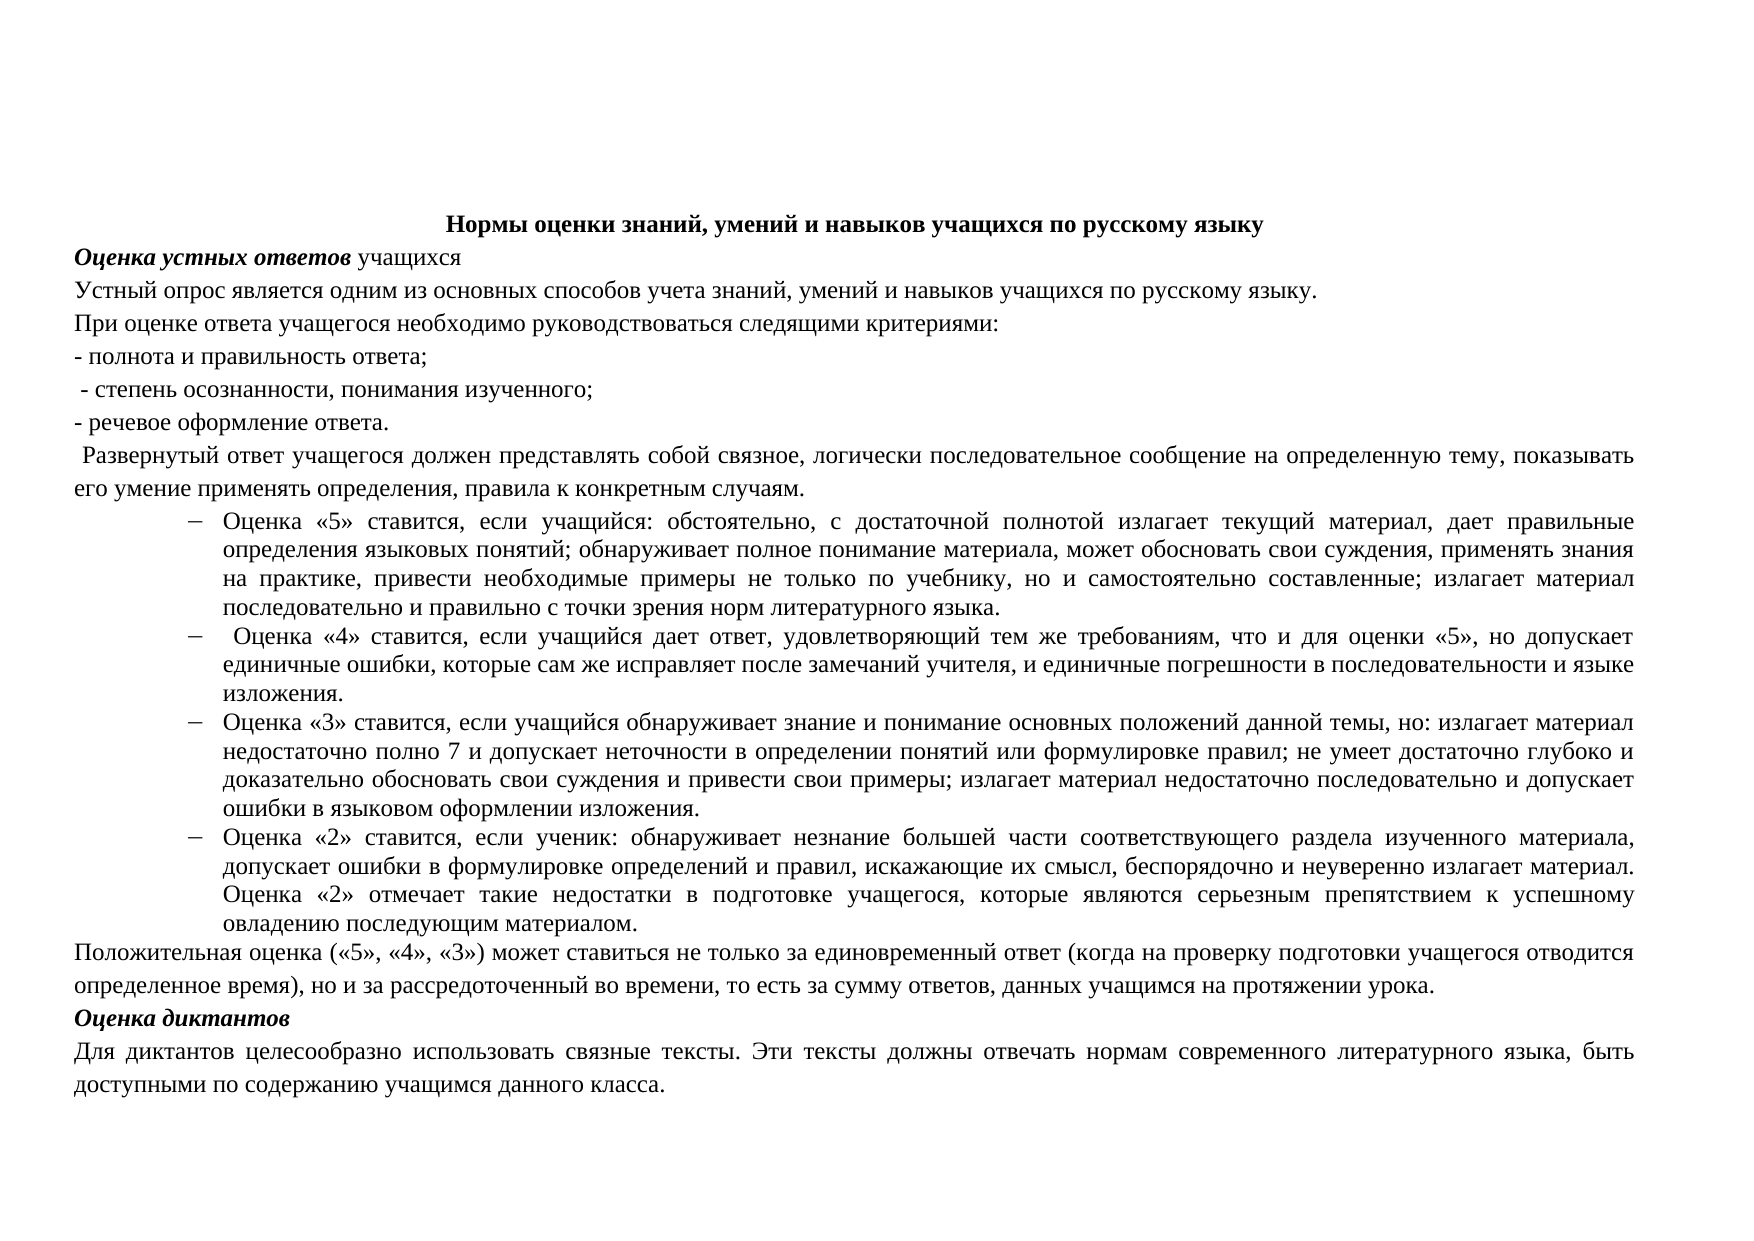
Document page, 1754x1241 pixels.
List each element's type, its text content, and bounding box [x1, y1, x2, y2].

text Для диктантов целесообразно использовать связные тексты. Эти тексты должны отвечать нормам современного литературного языка, быть доступными по содержанию учащимся данного класса. [74, 1036, 1636, 1098]
text Оценка диктантов [74, 1003, 1636, 1032]
text При оценке ответа учащегося необходимо руководствоваться следящими критериями: [74, 308, 1636, 336]
text Оценка устных ответов учащихся [74, 242, 1636, 270]
list Оценка «3» ставится, если учащийся обнаруживает знание и понимание основных положений данной темы, но: излагает материал недостаточно полно 7 и допускает неточности в определении понятий или формулировке правил; не умеет достаточно глубоко и доказательно обосновать свои суждения и привести свои примеры; излагает материал недостаточно последовательно и допускает ошибки в языковом оформлении изложения. [185, 707, 1636, 822]
list Оценка «5» ставится, если учащийся: обстоятельно, с достаточной полнотой излагает текущий материал, дает правильные определения языковых понятий; обнаруживает полное понимание материала, может обосновать свои суждения, применять знания на практике, привести необходимые примеры не только по учебнику, но и самостоятельно составленные; излагает материал последовательно и правильно с точки зрения норм литературного языка. [185, 506, 1636, 621]
text - степень осознанности, понимания изученного; [74, 374, 1636, 402]
text Нормы оценки знаний, умений и навыков учащихся по русскому языку [74, 209, 1636, 237]
text - речевое оформление ответа. [74, 407, 1636, 436]
text Развернутый ответ учащегося должен представлять собой связное, логически последовательное сообщение на определенную тему, показывать его умение применять определения, правила к конкретным случаям. [74, 440, 1636, 502]
text Устный опрос является одним из основных способов учета знаний, умений и навыков учащихся по русскому языку. [74, 275, 1636, 303]
text - полнота и правильность ответа; [74, 341, 1636, 369]
list Оценка «4» ставится, если учащийся дает ответ, удовлетворяющий тем же требованиям, что и для оценки «5», но допускает единичные ошибки, которые сам же исправляет после замечаний учителя, и единичные погрешности в последовательности и языке изложения. [185, 621, 1636, 707]
list Оценка «2» ставится, если ученик: обнаруживает незнание большей части соответствующего раздела изученного материала, допускает ошибки в формулировке определений и правил, искажающие их смысл, беспорядочно и неуверенно излагает материал. Оценка «2» отмечает такие недостатки в подготовке учащегося, которые являются серьезным препятствием к успешному овладению последующим материалом. [185, 822, 1636, 937]
text Положительная оценка («5», «4», «3») может ставиться не только за единовременный ответ (когда на проверку подготовки учащегося отводится определенное время), но и за рассредоточенный во времени, то есть за сумму ответов, данных учащимся на протяжении урока. [74, 937, 1636, 999]
